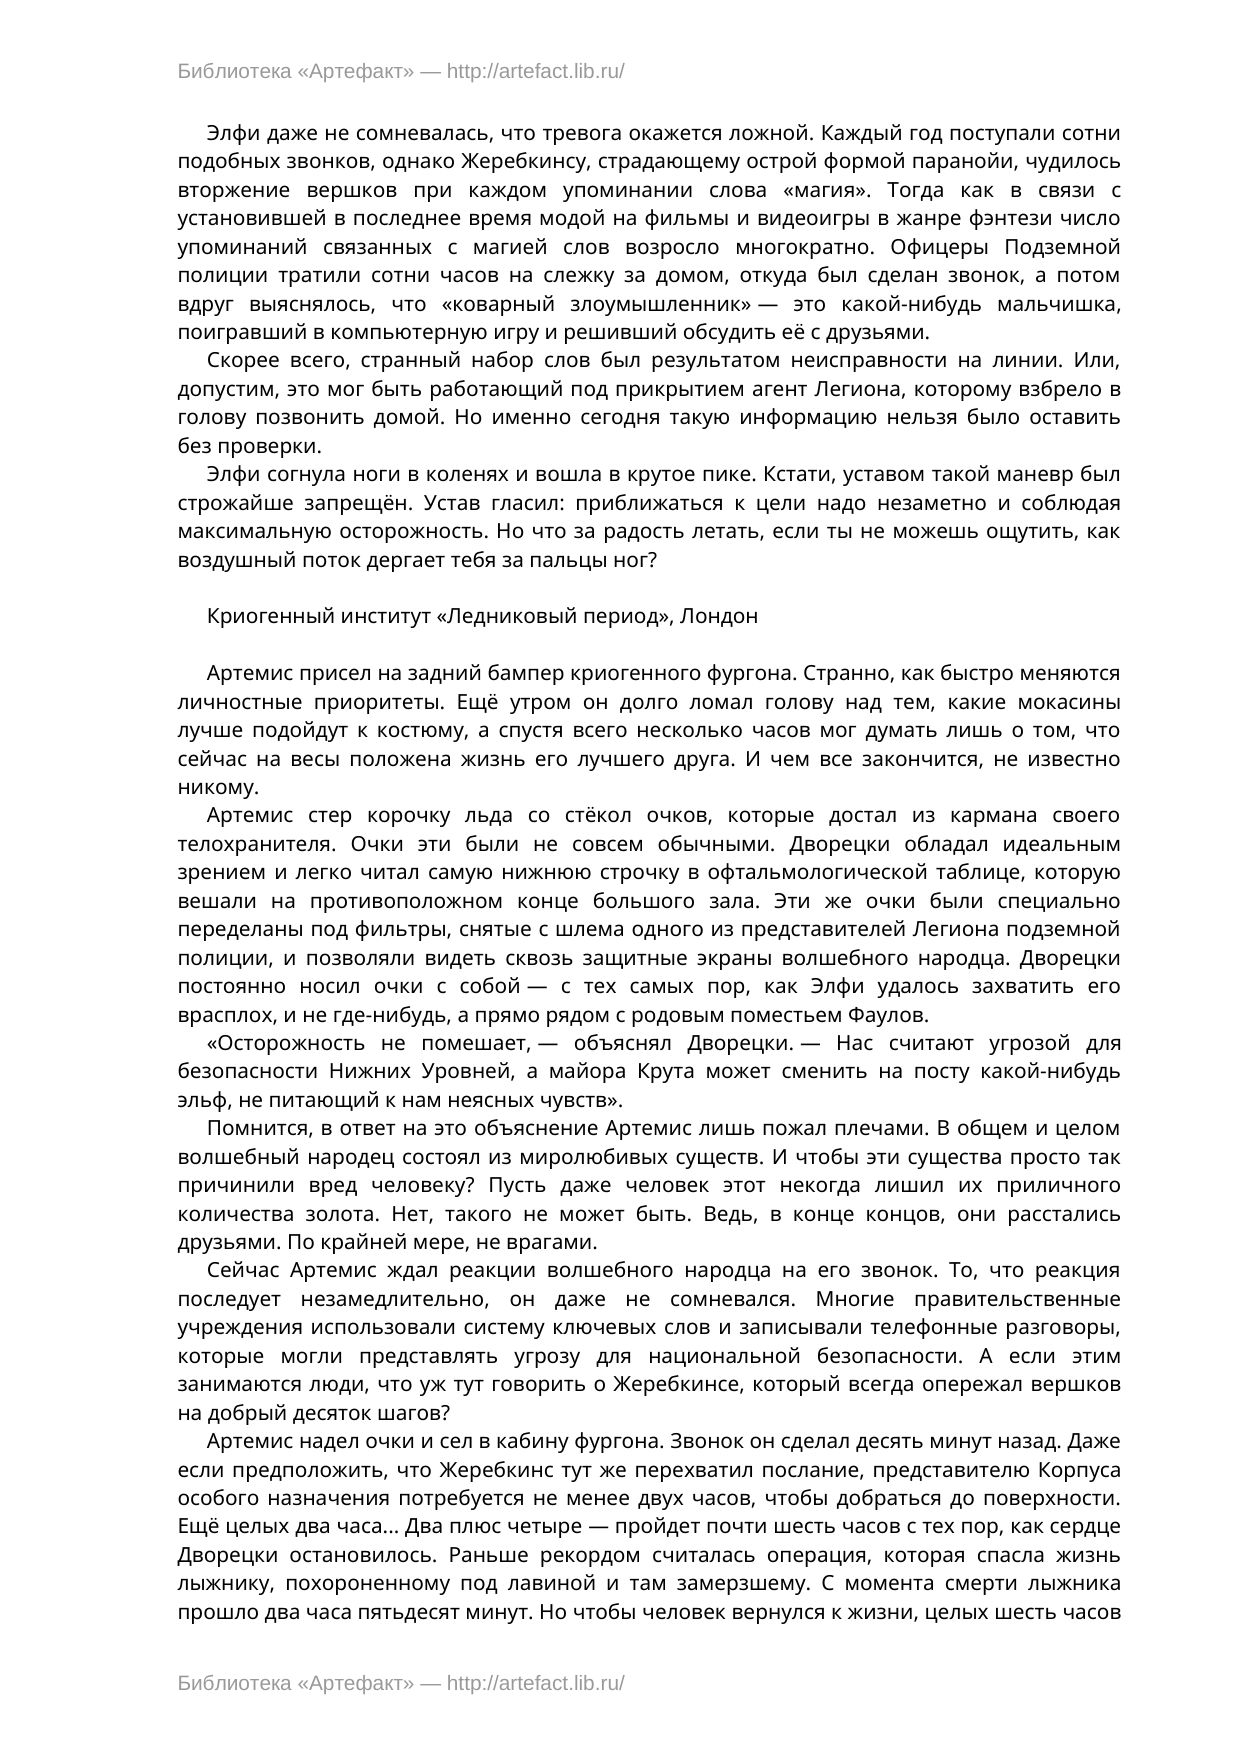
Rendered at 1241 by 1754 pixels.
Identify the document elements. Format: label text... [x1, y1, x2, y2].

text Помнится, в ответ на это объяснение Артемис лишь пожал плечами. В общем и целом волшебный народец состоял из миролюбивых существ. И чтобы эти существа просто так причинили вред человеку? Пусть даже человек этот некогда лишил их приличного количества золота. Нет, такого не может быть. Ведь, в конце концов, они расстались друзьями. По крайней мере, не врагами. [177, 1113, 1122, 1256]
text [177, 1426, 1122, 1625]
subtitle Криогенный институт «Ледниковый период», Лондон [177, 602, 1122, 630]
text «Осторожность не помешает, — объяснял Дворецки. — Нас считают угрозой для безопасности Нижних Уровней, а майора Крута может сменить на посту какой-нибудь эльф, не питающий к нам неясных чувств». [177, 1028, 1122, 1113]
text Элфи даже не сомневалась, что тревога окажется ложной. Каждый год поступали сотни подобных звонков, однако Жеребкинсу, страдающему острой формой паранойи, чудилось вторжение вершков при каждом упоминании слова «магия». Тогда как в связи с установившей в последнее время модой на фильмы и видеоигры в жанре фэнтези число упоминаний связанных с магией слов возросло многократно. Офицеры Подземной полиции тратили сотни часов на слежку за домом, откуда был сделан звонок, а потом вдруг выяснялось, что «коварный злоумышленник» — это какой-нибудь мальчишка, поигравший в компьютерную игру и решивший обсудить её с друзьями. [177, 118, 1122, 346]
text Скорее всего, странный набор слов был результатом неисправности на линии. Или, допустим, это мог быть работающий под прикрытием агент Легиона, которому взбрело в голову позвонить домой. Но именно сегодня такую информацию нельзя было оставить без проверки. [177, 346, 1122, 459]
text Элфи согнула ноги в коленях и вошла в крутое пике. Кстати, уставом такой маневр был строжайше запрещён. Устав гласил: приближаться к цели надо незаметно и соблюдая максимальную осторожность. Но что за радость летать, если ты не можешь ощутить, как воздушный поток дергает тебя за пальцы ног? [177, 459, 1122, 573]
text Сейчас Артемис ждал реакции волшебного народца на его звонок. То, что реакция последует незамедлительно, он даже не сомневался. Многие правительственные учреждения использовали систему ключевых слов и записывали телефонные разговоры, которые могли представлять угрозу для национальной безопасности. А если этим занимаются люди, что уж тут говорить о Жеребкинсе, который всегда опережал вершков на добрый десяток шагов? [177, 1256, 1122, 1426]
text Артемис присел на задний бампер криогенного фургона. Странно, как быстро меняются личностные приоритеты. Ещё утром он долго ломал голову над тем, какие мокасины лучше подойдут к костюму, а спустя всего несколько часов мог думать лишь о том, что сейчас на весы положена жизнь его лучшего друга. И чем все закончится, не известно никому. [177, 658, 1122, 801]
text Артемис стер корочку льда со стёкол очков, которые достал из кармана своего телохранителя. Очки эти были не совсем обычными. Дворецки обладал идеальным зрением и легко читал самую нижнюю строчку в офтальмологической таблице, которую вешали на противоположном конце большого зала. Эти же очки были специально переделаны под фильтры, снятые с шлема одного из представителей Легиона подземной полиции, и позволяли видеть сквозь защитные экраны волшебного народца. Дворецки постоянно носил очки с собой — с тех самых пор, как Элфи удалось захватить его врасплох, и не где-нибудь, а прямо рядом с родовым поместьем Фаулов. [177, 801, 1122, 1028]
